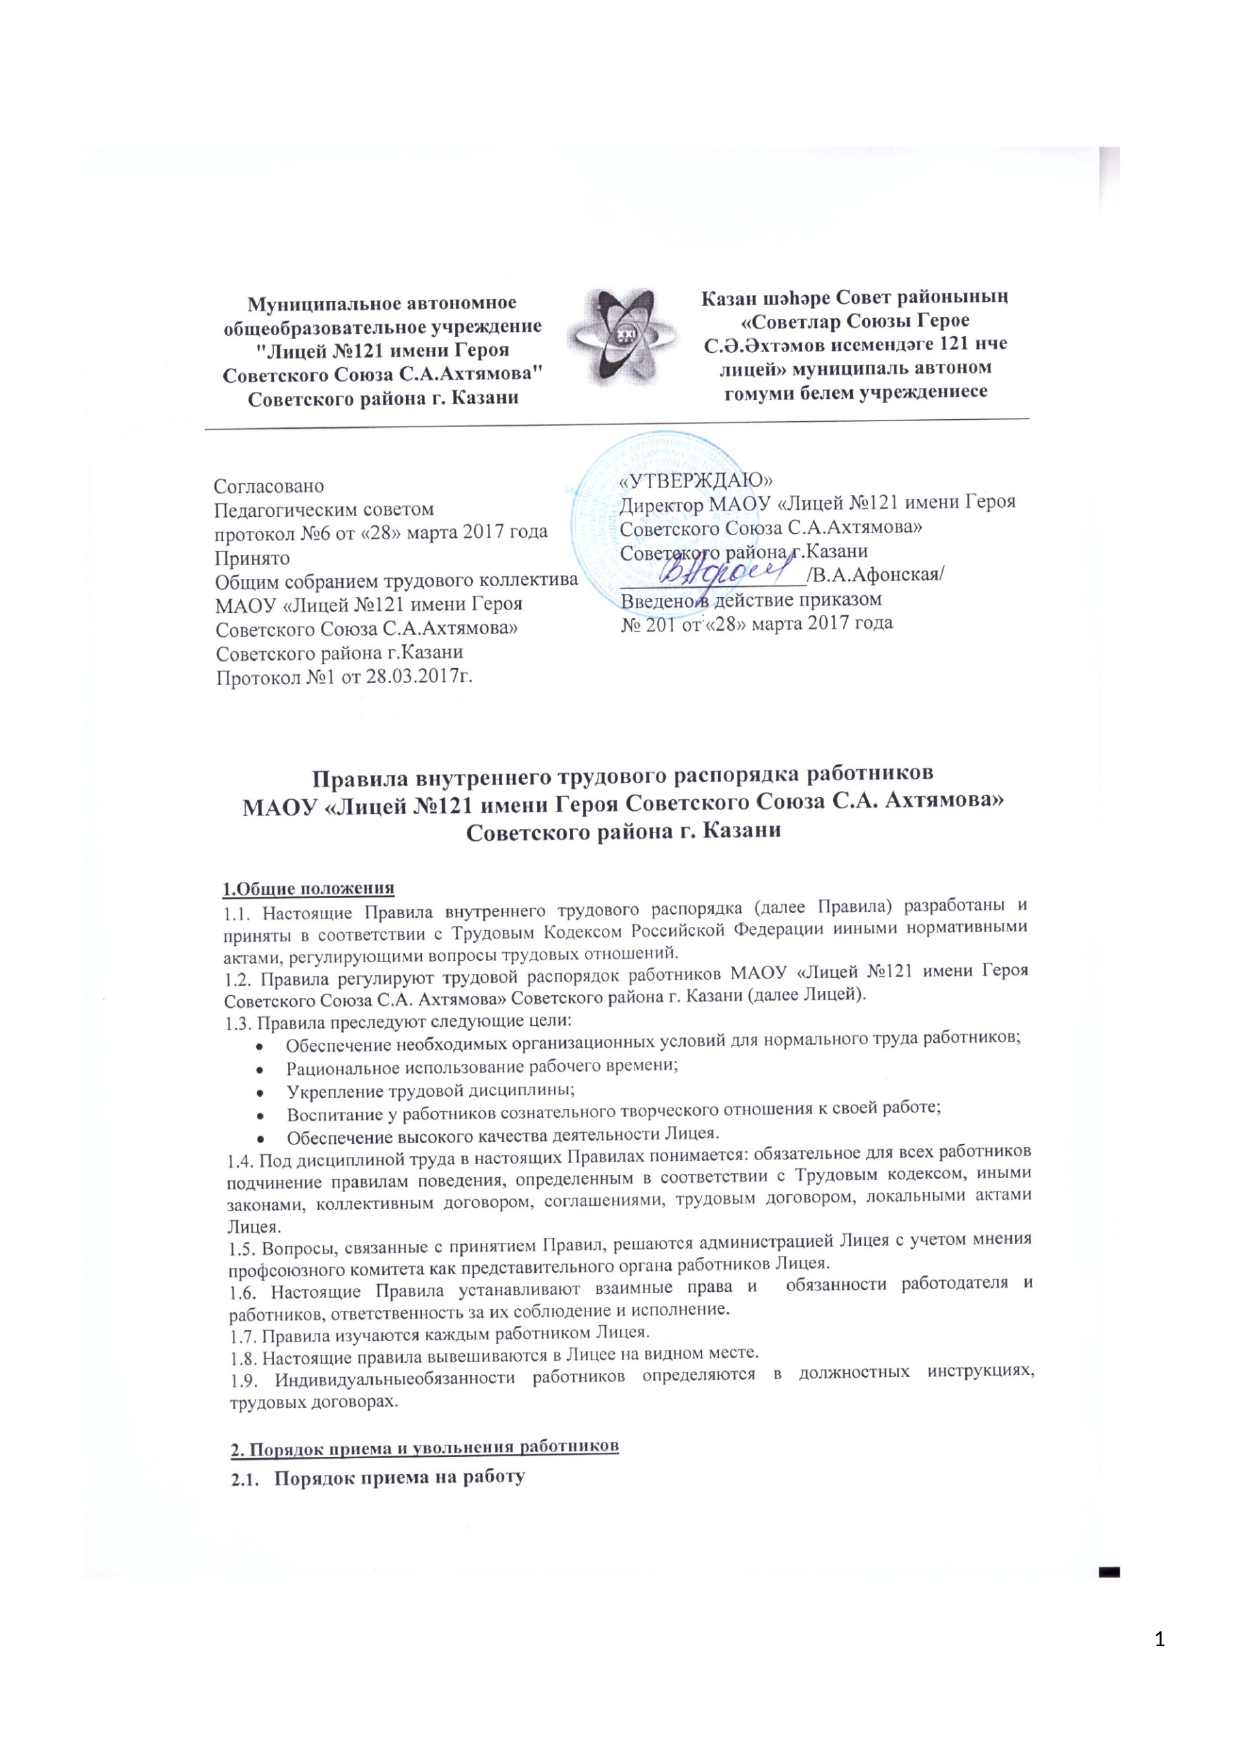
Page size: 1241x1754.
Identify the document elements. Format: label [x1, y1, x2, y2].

picture [75, 137, 1130, 1589]
